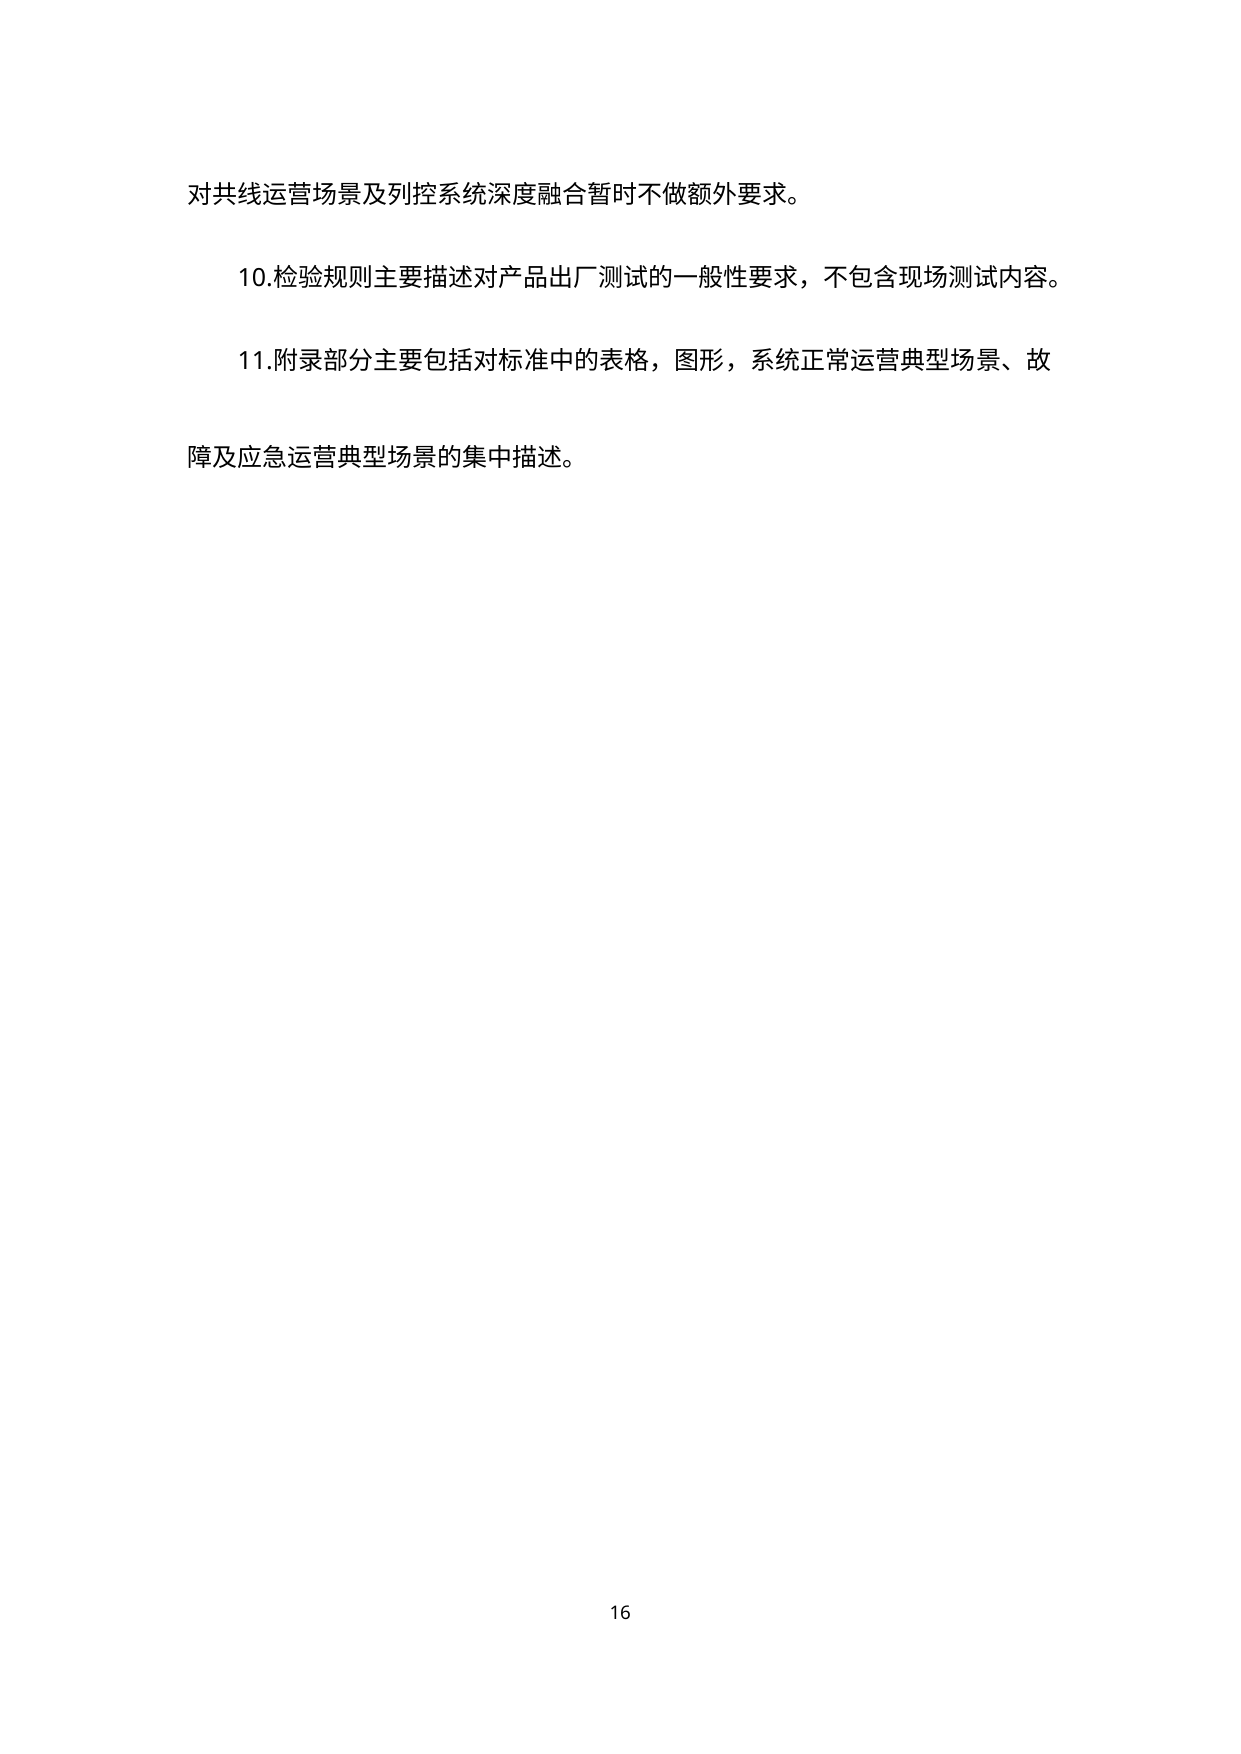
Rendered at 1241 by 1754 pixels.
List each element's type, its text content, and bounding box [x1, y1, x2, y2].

text 10.检验规则主要描述对产品出厂测试的一般性要求，不包含现场测试内容。 [187, 243, 1053, 308]
text 11.附录部分主要包括对标准中的表格，图形，系统正常运营典型场景、故障及应急运营典型场景的集中描述。 [187, 326, 1053, 488]
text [187, 160, 1053, 225]
